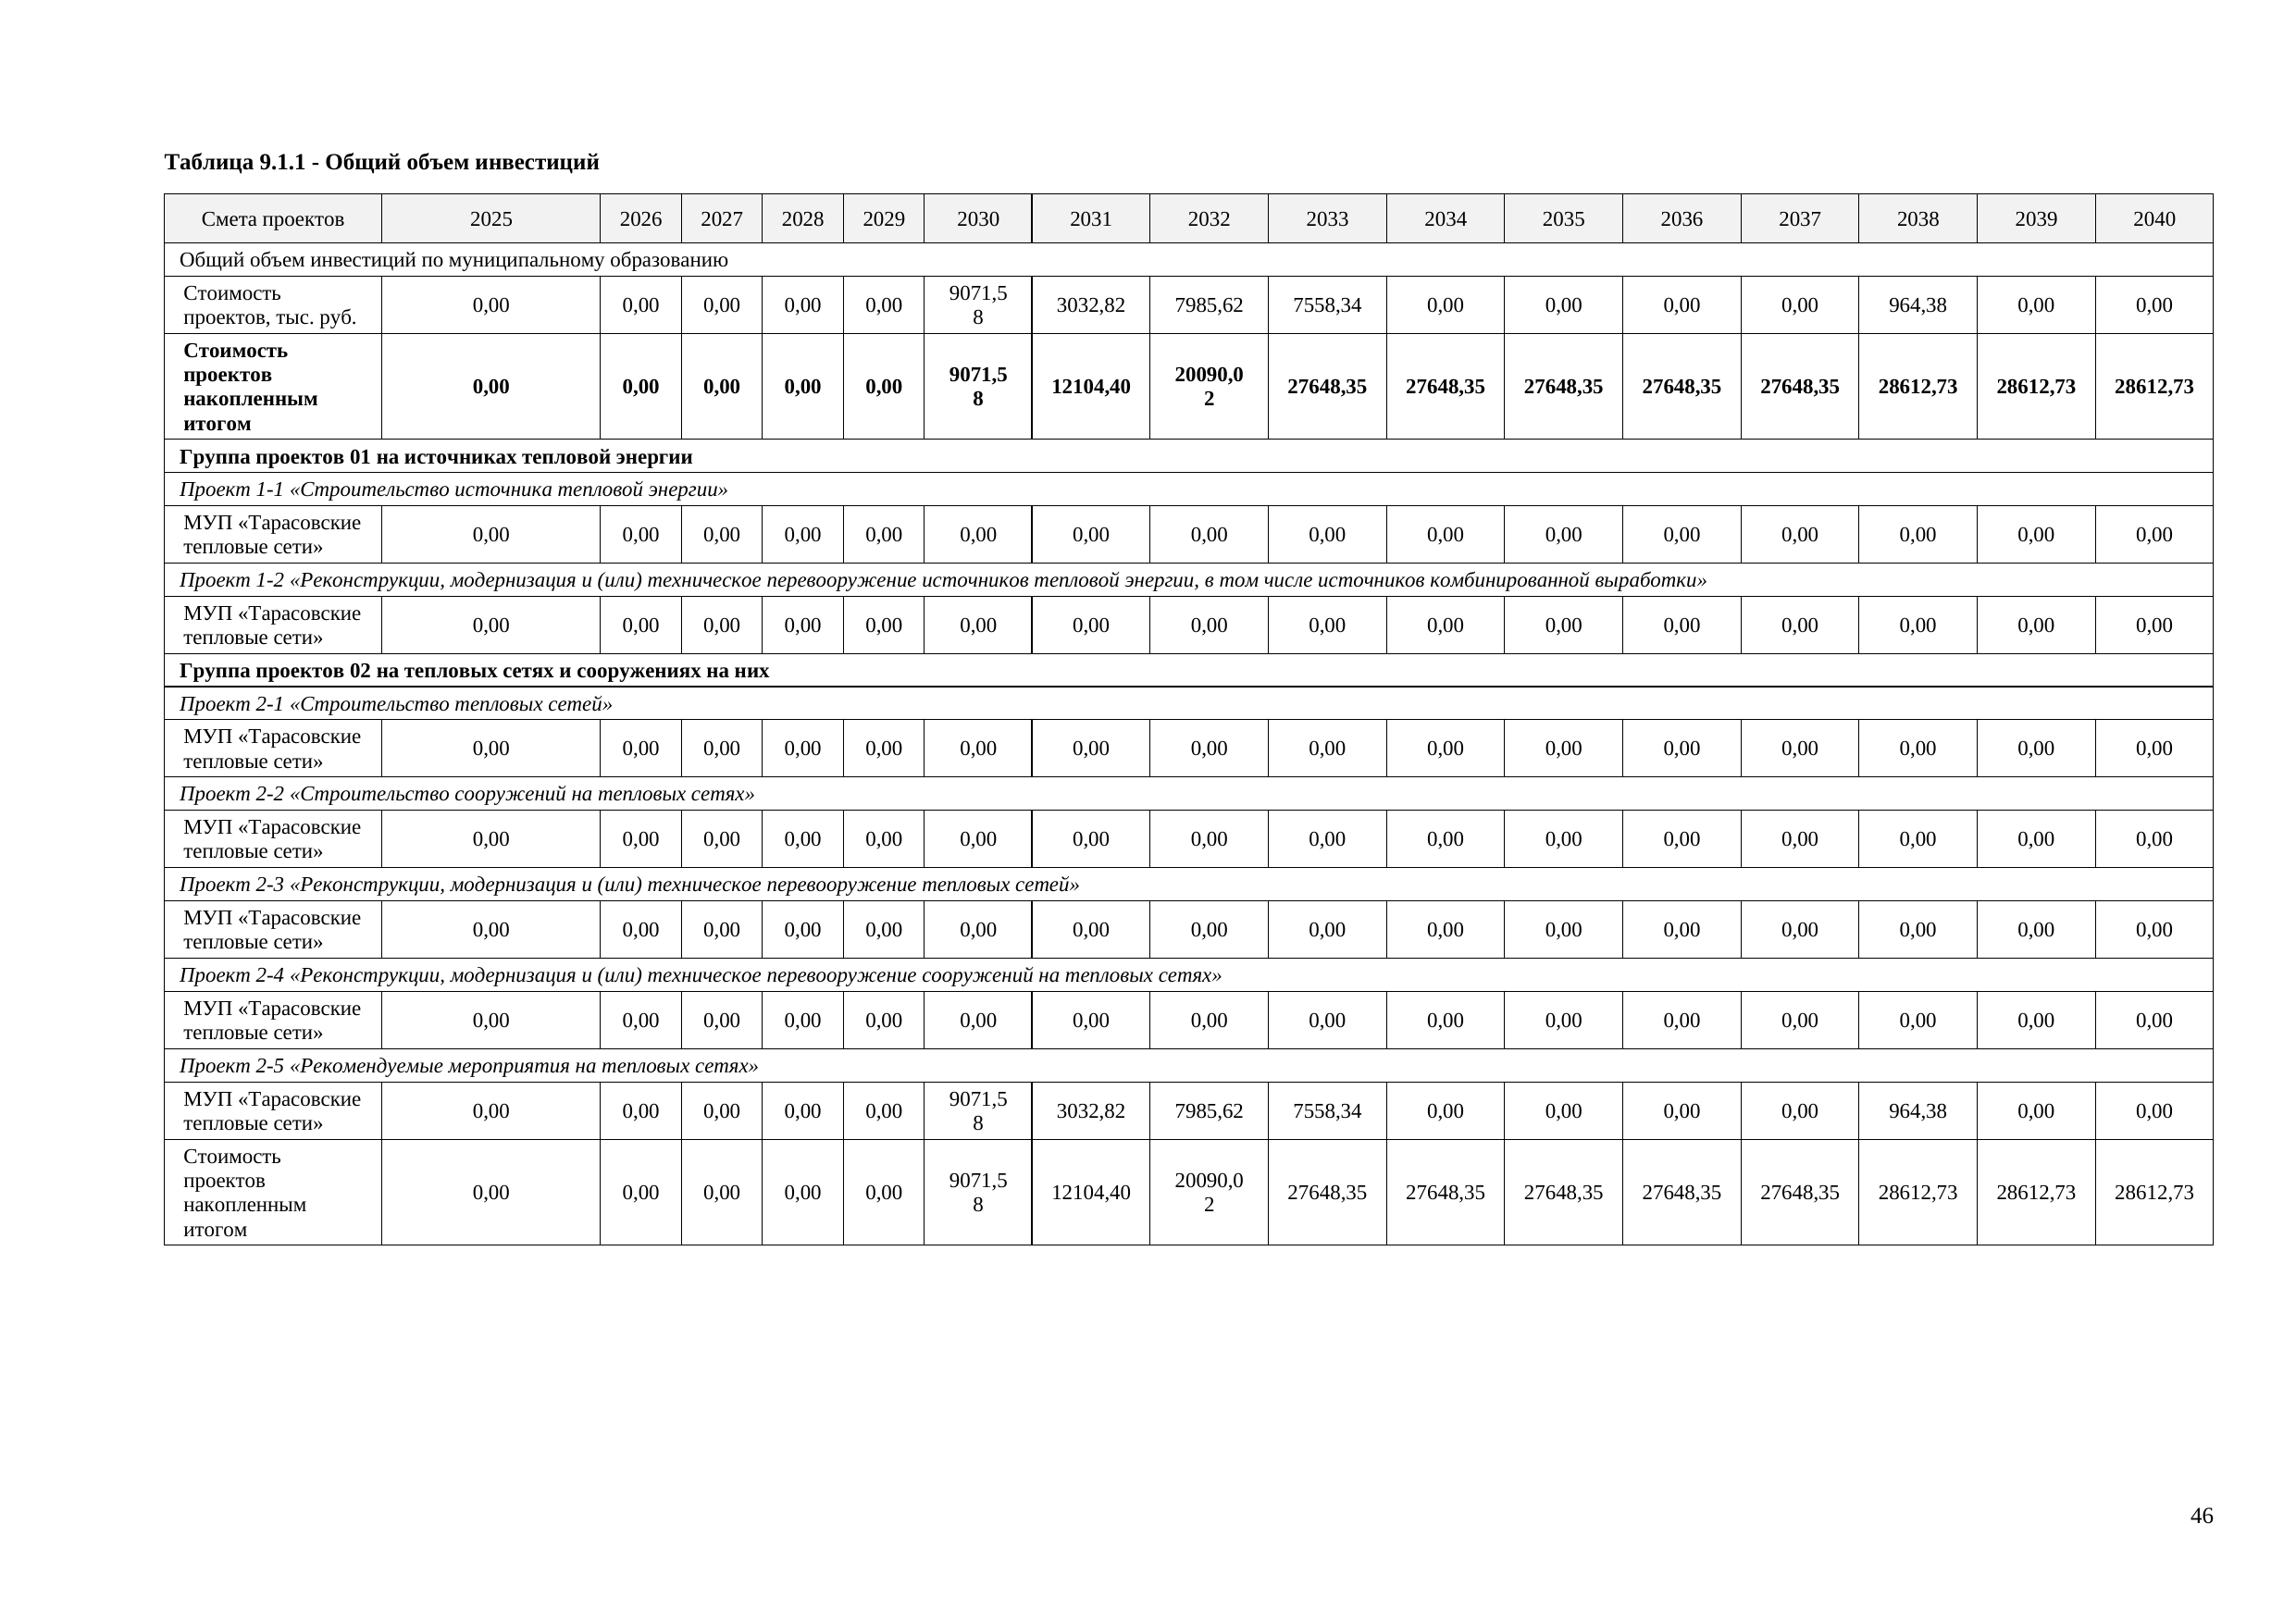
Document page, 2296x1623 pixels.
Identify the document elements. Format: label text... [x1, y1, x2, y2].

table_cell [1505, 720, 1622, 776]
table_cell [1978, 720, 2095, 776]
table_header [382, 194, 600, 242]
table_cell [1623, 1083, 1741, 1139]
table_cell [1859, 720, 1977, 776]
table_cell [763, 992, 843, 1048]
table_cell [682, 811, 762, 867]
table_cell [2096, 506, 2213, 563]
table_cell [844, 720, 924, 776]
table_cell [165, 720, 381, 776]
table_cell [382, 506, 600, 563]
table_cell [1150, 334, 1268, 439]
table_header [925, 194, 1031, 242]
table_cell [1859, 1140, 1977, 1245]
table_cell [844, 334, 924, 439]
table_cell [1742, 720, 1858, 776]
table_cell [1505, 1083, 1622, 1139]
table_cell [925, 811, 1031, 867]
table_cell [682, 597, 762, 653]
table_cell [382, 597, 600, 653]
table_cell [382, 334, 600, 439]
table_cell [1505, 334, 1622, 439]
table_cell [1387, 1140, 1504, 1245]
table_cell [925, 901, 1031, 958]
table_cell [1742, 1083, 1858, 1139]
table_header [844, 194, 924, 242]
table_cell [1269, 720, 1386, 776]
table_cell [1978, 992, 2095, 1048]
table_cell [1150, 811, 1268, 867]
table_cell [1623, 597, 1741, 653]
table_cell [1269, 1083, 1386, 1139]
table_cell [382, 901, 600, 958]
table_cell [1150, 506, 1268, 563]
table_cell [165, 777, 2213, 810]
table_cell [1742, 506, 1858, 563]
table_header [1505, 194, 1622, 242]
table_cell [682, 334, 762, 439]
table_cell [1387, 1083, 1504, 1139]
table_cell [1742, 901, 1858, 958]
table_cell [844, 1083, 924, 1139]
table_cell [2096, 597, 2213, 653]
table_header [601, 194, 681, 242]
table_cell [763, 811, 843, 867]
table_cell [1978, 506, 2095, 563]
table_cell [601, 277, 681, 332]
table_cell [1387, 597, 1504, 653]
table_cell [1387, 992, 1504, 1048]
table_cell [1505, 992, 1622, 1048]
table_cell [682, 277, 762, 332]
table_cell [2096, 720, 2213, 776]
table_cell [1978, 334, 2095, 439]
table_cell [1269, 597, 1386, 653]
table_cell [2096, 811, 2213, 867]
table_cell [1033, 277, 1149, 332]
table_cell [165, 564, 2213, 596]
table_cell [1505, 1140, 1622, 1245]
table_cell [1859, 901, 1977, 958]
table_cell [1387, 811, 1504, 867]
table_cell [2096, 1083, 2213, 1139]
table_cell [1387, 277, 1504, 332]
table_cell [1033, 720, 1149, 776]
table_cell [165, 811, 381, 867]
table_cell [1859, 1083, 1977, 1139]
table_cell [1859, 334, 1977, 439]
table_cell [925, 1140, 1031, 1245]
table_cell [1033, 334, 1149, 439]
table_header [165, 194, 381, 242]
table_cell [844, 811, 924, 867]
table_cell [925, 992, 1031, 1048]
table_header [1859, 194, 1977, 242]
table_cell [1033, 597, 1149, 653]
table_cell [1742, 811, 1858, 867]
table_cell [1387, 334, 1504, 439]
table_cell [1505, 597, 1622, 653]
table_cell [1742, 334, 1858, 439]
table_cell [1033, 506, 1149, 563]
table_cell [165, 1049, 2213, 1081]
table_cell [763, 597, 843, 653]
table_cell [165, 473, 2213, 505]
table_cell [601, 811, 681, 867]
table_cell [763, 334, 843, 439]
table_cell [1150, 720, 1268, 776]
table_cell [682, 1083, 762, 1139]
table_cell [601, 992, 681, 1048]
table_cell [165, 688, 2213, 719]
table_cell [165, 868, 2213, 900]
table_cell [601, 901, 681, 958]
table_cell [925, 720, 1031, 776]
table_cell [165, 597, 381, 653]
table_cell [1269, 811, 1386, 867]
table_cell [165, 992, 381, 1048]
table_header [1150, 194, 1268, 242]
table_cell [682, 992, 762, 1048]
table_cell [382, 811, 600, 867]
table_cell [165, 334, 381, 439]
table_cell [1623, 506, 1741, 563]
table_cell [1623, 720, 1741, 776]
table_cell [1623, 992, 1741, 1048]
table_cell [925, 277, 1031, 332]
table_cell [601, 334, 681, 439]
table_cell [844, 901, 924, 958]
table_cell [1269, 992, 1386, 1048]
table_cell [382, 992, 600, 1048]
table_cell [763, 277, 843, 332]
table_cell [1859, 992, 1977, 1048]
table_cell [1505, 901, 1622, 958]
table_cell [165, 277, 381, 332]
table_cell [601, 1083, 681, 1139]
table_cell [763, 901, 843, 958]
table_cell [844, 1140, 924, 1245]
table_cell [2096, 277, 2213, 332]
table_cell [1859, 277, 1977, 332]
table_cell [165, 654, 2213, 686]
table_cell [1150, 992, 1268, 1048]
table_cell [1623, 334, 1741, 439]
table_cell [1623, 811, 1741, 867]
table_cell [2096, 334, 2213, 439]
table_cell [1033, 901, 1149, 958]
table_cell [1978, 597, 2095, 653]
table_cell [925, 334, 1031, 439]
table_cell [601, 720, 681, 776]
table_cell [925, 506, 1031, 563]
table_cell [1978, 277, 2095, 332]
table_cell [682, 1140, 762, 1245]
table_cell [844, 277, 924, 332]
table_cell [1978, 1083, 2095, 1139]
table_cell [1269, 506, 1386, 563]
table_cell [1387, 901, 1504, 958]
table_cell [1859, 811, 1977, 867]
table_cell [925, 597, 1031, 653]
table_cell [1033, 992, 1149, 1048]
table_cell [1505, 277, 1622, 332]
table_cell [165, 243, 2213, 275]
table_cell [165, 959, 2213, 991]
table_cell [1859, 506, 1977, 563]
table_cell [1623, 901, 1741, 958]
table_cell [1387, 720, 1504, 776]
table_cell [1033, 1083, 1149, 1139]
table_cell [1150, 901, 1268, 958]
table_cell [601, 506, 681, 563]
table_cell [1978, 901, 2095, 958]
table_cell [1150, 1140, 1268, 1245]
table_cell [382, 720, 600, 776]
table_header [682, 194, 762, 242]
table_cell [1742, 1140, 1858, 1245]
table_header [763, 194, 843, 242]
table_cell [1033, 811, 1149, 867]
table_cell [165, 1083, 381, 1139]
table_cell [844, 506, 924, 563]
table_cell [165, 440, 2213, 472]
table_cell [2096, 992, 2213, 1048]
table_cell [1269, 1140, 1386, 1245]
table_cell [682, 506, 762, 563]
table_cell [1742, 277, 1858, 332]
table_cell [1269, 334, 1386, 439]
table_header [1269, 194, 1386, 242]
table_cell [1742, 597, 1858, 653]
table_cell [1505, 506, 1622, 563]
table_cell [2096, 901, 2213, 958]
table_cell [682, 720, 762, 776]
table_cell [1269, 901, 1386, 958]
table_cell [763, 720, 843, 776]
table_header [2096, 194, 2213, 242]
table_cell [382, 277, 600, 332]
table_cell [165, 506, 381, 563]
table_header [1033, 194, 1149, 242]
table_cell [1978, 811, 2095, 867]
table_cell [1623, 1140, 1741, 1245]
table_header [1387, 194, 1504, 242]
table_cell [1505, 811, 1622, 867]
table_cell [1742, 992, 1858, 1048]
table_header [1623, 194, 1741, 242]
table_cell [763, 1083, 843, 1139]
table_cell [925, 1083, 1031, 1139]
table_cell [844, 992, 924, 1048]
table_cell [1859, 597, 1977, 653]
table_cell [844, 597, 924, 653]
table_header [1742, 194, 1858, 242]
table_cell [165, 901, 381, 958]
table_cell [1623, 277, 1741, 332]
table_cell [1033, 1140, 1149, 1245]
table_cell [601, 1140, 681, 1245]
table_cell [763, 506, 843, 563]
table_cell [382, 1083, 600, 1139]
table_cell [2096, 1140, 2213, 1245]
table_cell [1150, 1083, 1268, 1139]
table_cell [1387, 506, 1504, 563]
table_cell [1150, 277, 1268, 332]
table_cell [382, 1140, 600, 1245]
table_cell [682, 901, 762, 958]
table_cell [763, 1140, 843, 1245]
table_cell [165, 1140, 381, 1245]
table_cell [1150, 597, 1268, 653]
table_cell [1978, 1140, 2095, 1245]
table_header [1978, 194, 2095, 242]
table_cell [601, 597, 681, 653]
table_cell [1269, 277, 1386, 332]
text Таблица 9.1.1 - Общий объем инвестиций [164, 148, 2214, 174]
